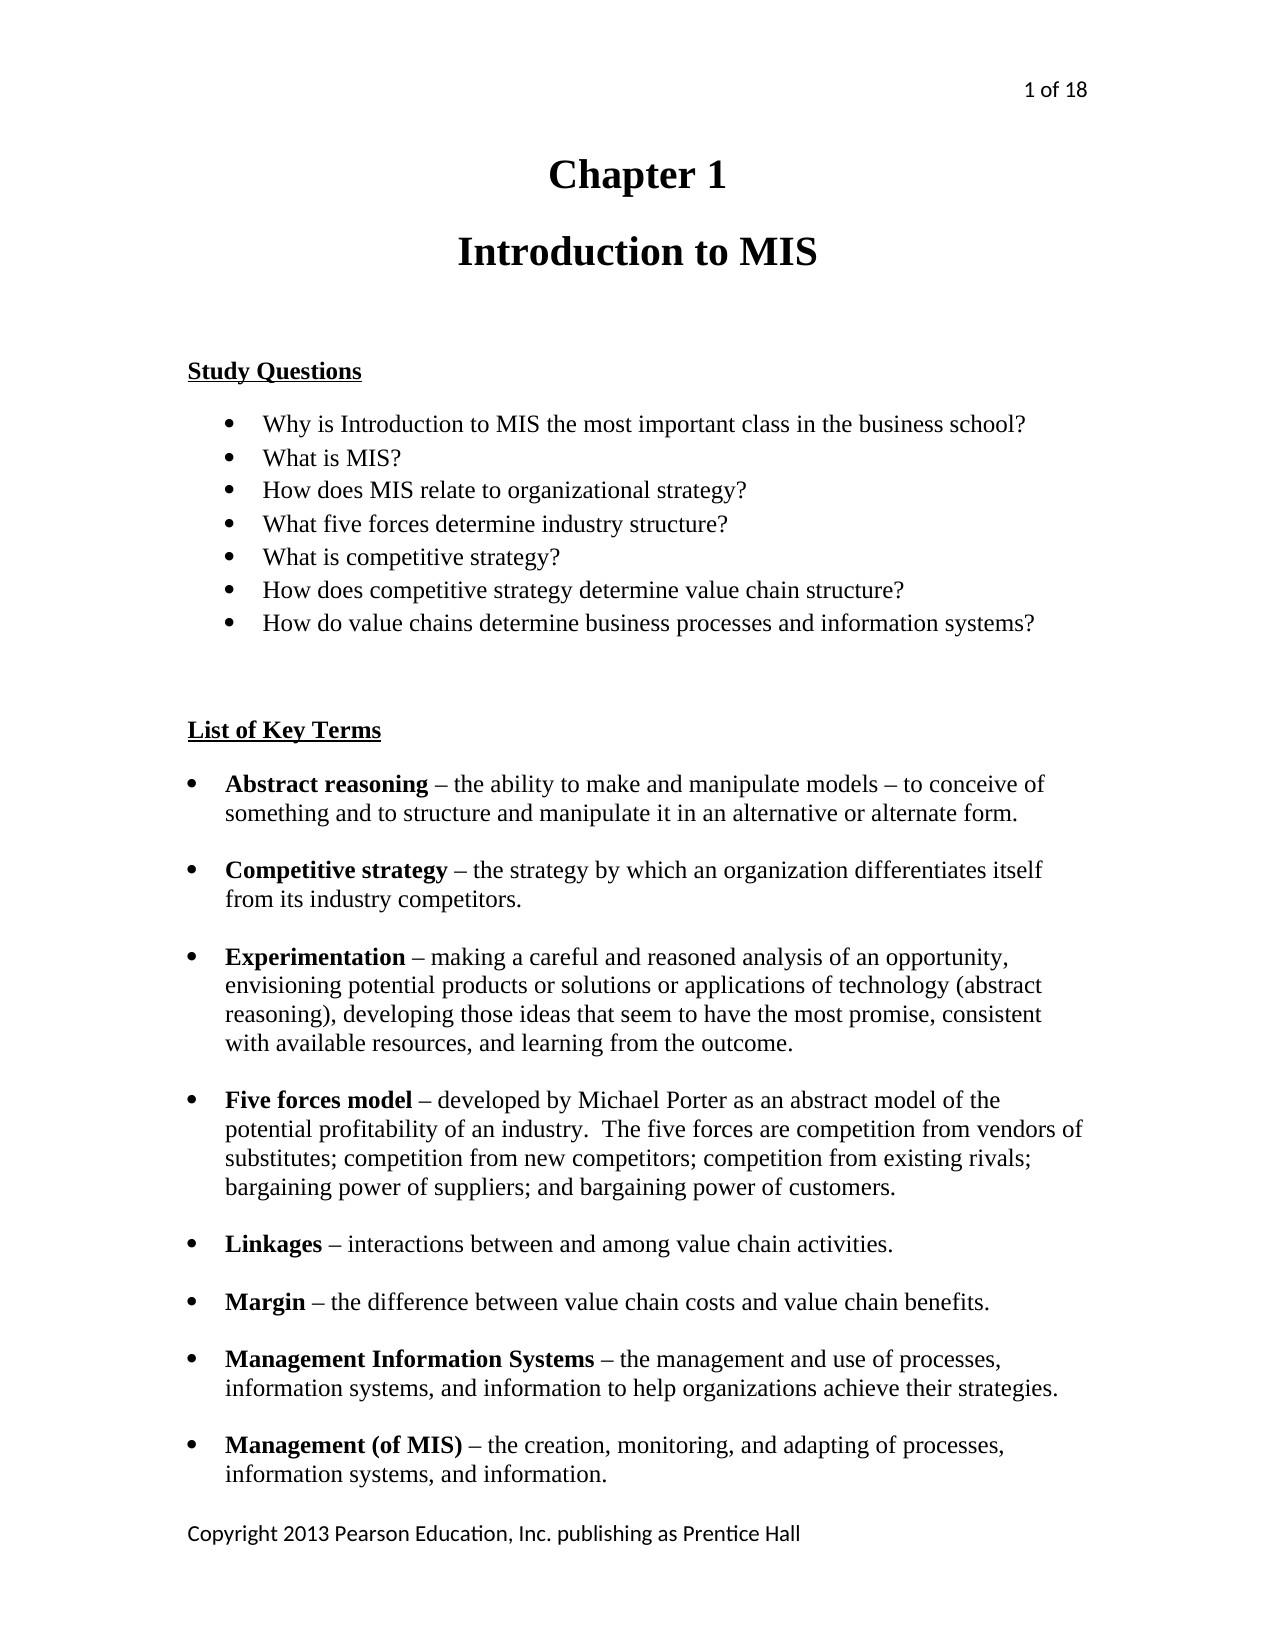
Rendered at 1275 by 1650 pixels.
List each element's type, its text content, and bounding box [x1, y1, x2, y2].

list <para><link linkend="ch03term01" preference="0"><keyterm preference="0">Five forces model – developed by Michael Porter as an abstract model of the potential profitability of an industry. The five forces are competition from vendors of substitutes; competition from new competitors; competition from existing rivals; bargaining power of suppliers; and bargaining power of customers. [187, 1086, 1087, 1201]
list <para><link linkend="ch03term02" preference="0"><keyterm preference="0">Competitive strategy – the strategy by which an organization differentiates itself from its industry competitors. [187, 856, 1087, 913]
list Why is Introduction to MIS the most important class in the business school? [225, 409, 1087, 438]
list Management Information Systems – the management and use of processes, information systems, and information to help organizations achieve their strategies. </keyterm></link></para> [187, 1344, 1087, 1402]
list Abstract reasoning – the ability to make and manipulate models – to conceive of something and to structure and manipulate it in an alternative or alternate form. [187, 769, 1087, 827]
list What five forces determine industry structure? [225, 509, 1087, 537]
text Study Questions [187, 356, 1087, 384]
list What is competitive strategy? [225, 542, 1087, 570]
list <para><link linkend="ch03term08" preference="0"><keyterm preference="0">Linkages – interactions between and among value chain activities. [187, 1229, 1087, 1258]
list How does MIS relate to organizational strategy? [225, 476, 1087, 504]
list Experimentation – making a careful and reasoned analysis of an opportunity, envisioning potential products or solutions or applications of technology (abstract reasoning), developing those ideas that seem to have the most promise, consistent with available resources, and learning from the outcome. </keyterm></link></para> [187, 942, 1087, 1057]
text List of Key Terms [187, 715, 1087, 744]
text Introduction to MIS [187, 226, 1087, 274]
text Chapter 1 [187, 150, 1087, 198]
list What is MIS? [225, 443, 1087, 471]
list Management (of MIS) – the creation, monitoring, and adapting of processes, information systems, and information. [187, 1431, 1087, 1488]
list How do value chains determine business processes and information systems? [225, 608, 1087, 636]
list Margin – the difference between value chain costs and value chain benefits.</keyterm></link></para> [187, 1287, 1087, 1316]
list How does competitive strategy determine value chain structure? [225, 575, 1087, 603]
